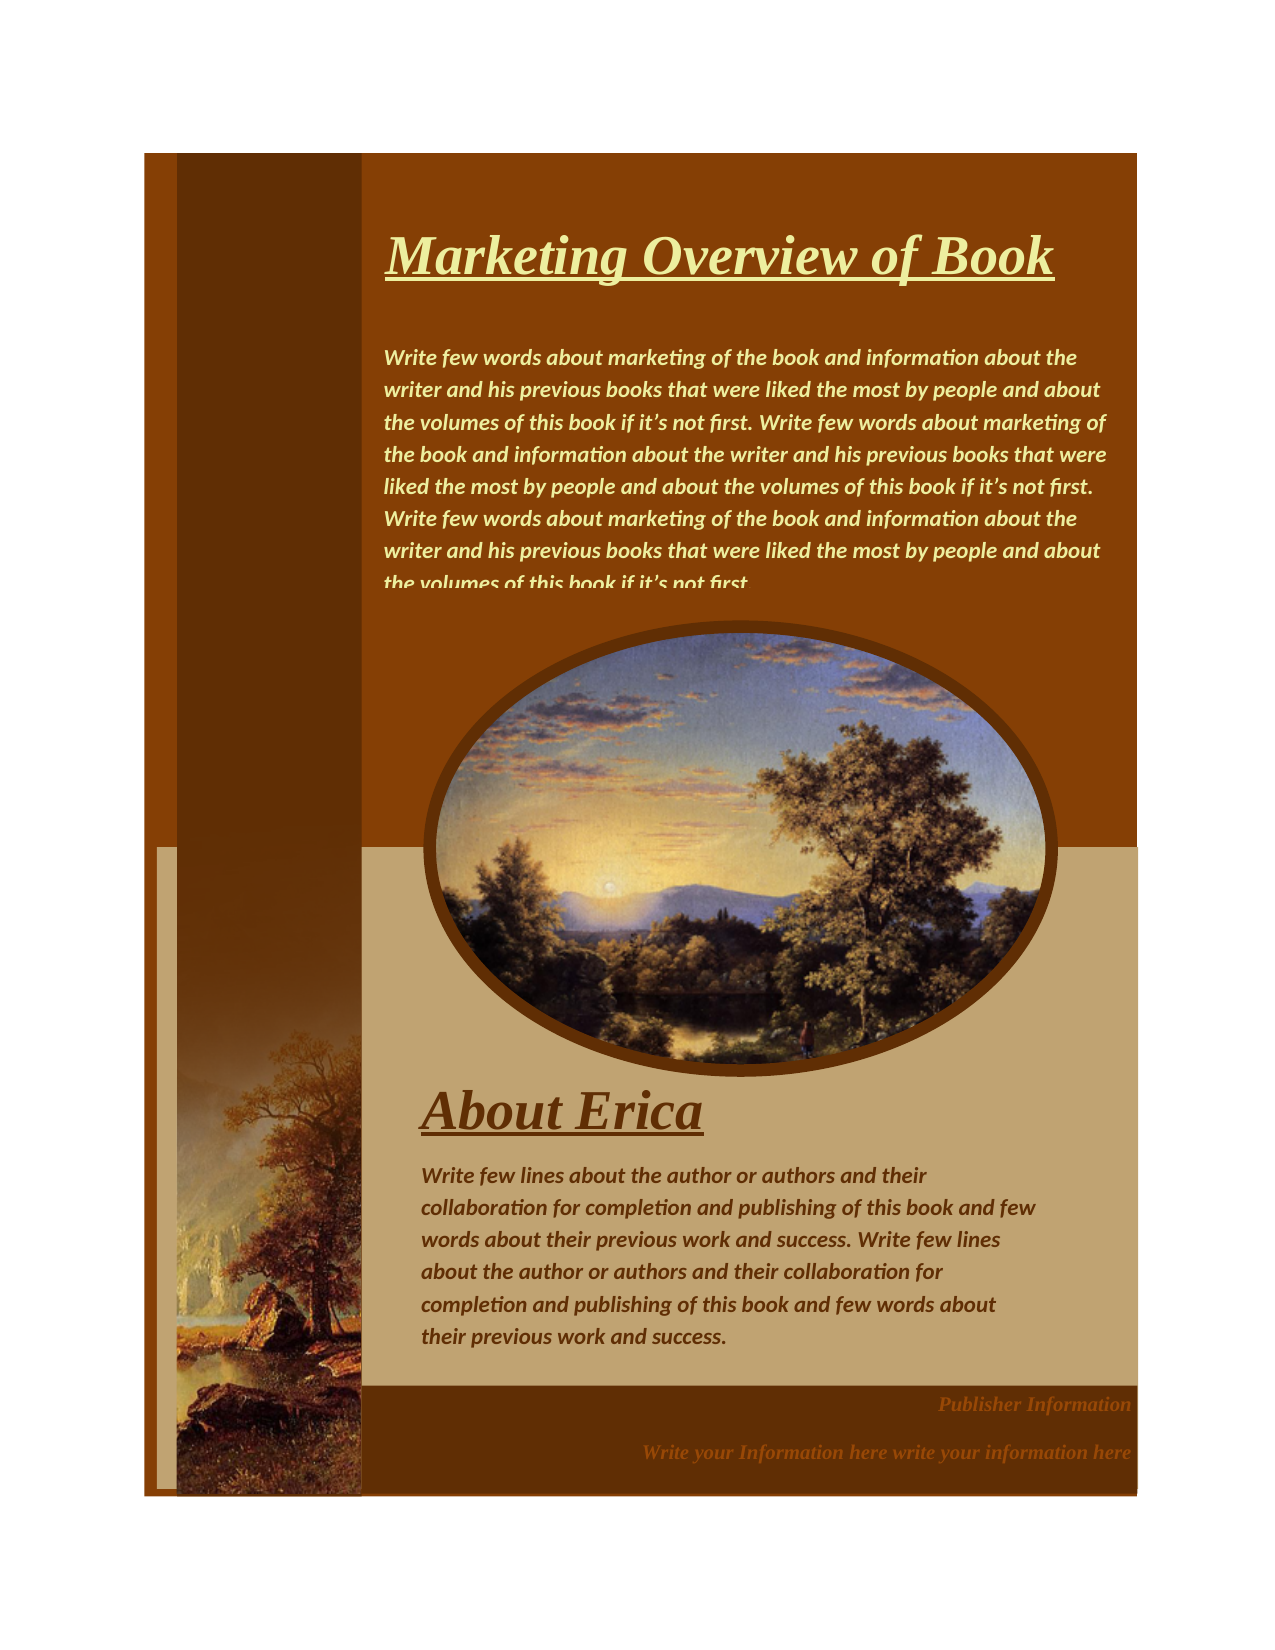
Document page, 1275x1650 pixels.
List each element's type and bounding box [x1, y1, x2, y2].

picture [436, 633, 1045, 1064]
picture [812, 874, 1057, 1072]
picture [431, 902, 669, 1072]
picture [431, 622, 692, 795]
picture [176, 781, 361, 1494]
picture [789, 622, 1057, 823]
